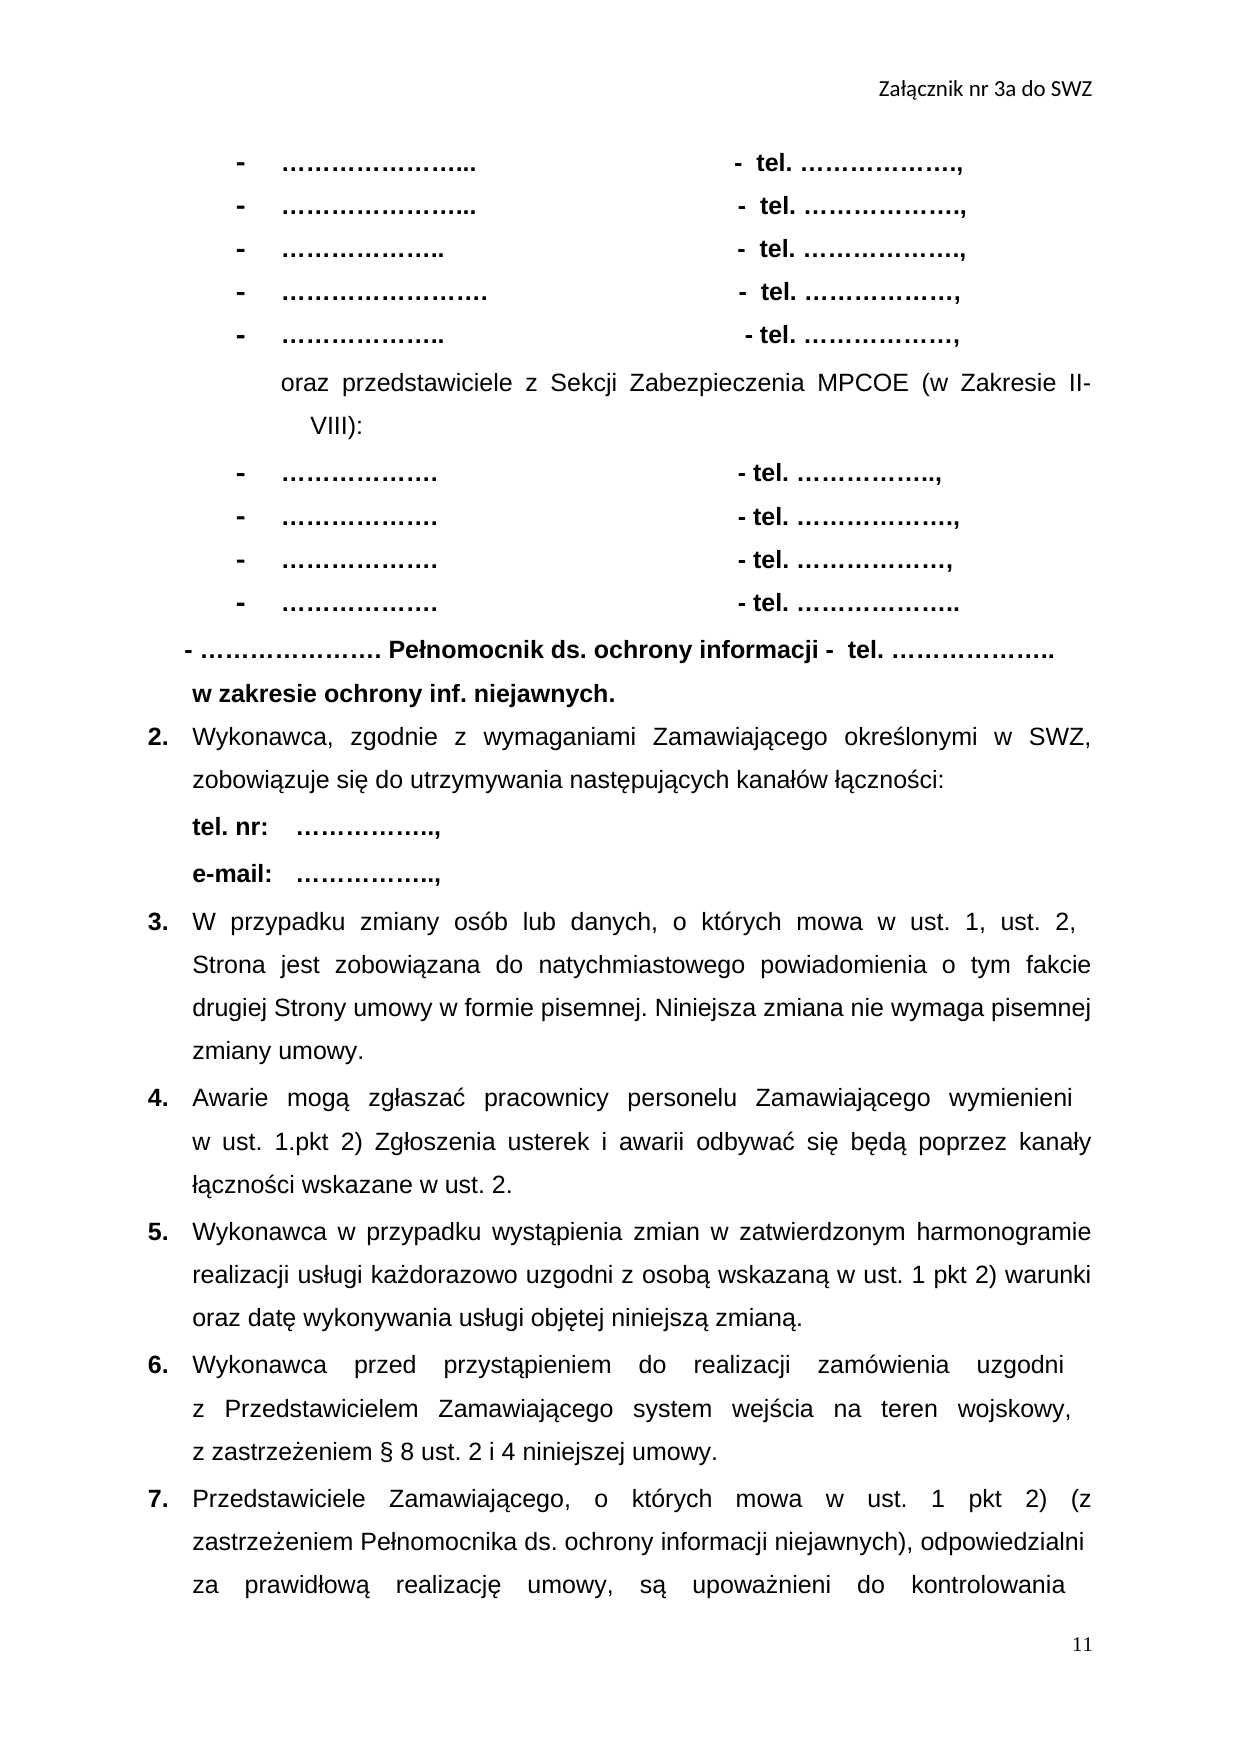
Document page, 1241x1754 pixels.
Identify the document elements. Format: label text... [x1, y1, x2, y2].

list ………………. - tel. …………….., [236, 458, 1093, 487]
list ………………. - tel. ……………….. [236, 588, 1093, 617]
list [148, 1484, 1093, 1599]
list W przypadku zmiany osób lub danych, o których mowa w ust. 1, ust. 2, Strona jest zobowiązana do natychmiastowego powiadomienia o tym fakcie drugiej Strony umowy w formie pisemnej. Niniejsza zmiana nie wymaga pisemnej zmiany umowy. [148, 907, 1093, 1065]
list Wykonawca w przypadku wystąpienia zmian w zatwierdzonym harmonogramie realizacji usługi każdorazowo uzgodni z osobą wskazaną w ust. 1 pkt 2) warunki oraz datę wykonywania usługi objętej niniejszą zmianą. [148, 1217, 1093, 1332]
list Awarie mogą zgłaszać pracownicy personelu Zamawiającego wymienieni w ust. 1.pkt 2) Zgłoszenia usterek i awarii odbywać się będą poprzez kanały łączności wskazane w ust. 2. [148, 1083, 1093, 1198]
list …………………... - tel. ………………., [236, 148, 1093, 176]
text - …………………. Pełnomocnik ds. ochrony informacji - tel. ……………….. [148, 635, 1093, 664]
list ……………….. - tel. ………………., [236, 234, 1093, 263]
text tel. nr: …………….., [185, 812, 1093, 841]
list …………………... - tel. ………………., [236, 191, 1093, 220]
list ………………. - tel. ………………., [236, 502, 1093, 530]
text e-mail: …………….., [185, 859, 1093, 888]
list ……………………. - tel. ………………, [236, 277, 1093, 306]
list Wykonawca, zgodnie z wymaganiami Zamawiającego określonymi w SWZ, zobowiązuje się do utrzymywania następujących kanałów łączności: [148, 722, 1093, 793]
text w zakresie ochrony inf. niejawnych. [192, 678, 1093, 707]
list ………………. - tel. ………………, [236, 545, 1093, 574]
list Wykonawca przed przystąpieniem do realizacji zamówienia uzgodni z Przedstawicielem Zamawiającego system wejścia na teren wojskowy, z zastrzeżeniem § 8 ust. 2 i 4 niniejszej umowy. [148, 1350, 1093, 1465]
list ……………….. - tel. ………………, [236, 321, 1093, 349]
text oraz przedstawiciele z Sekcji Zabezpieczenia MPCOE (w Zakresie II-VIII): [281, 368, 1093, 440]
